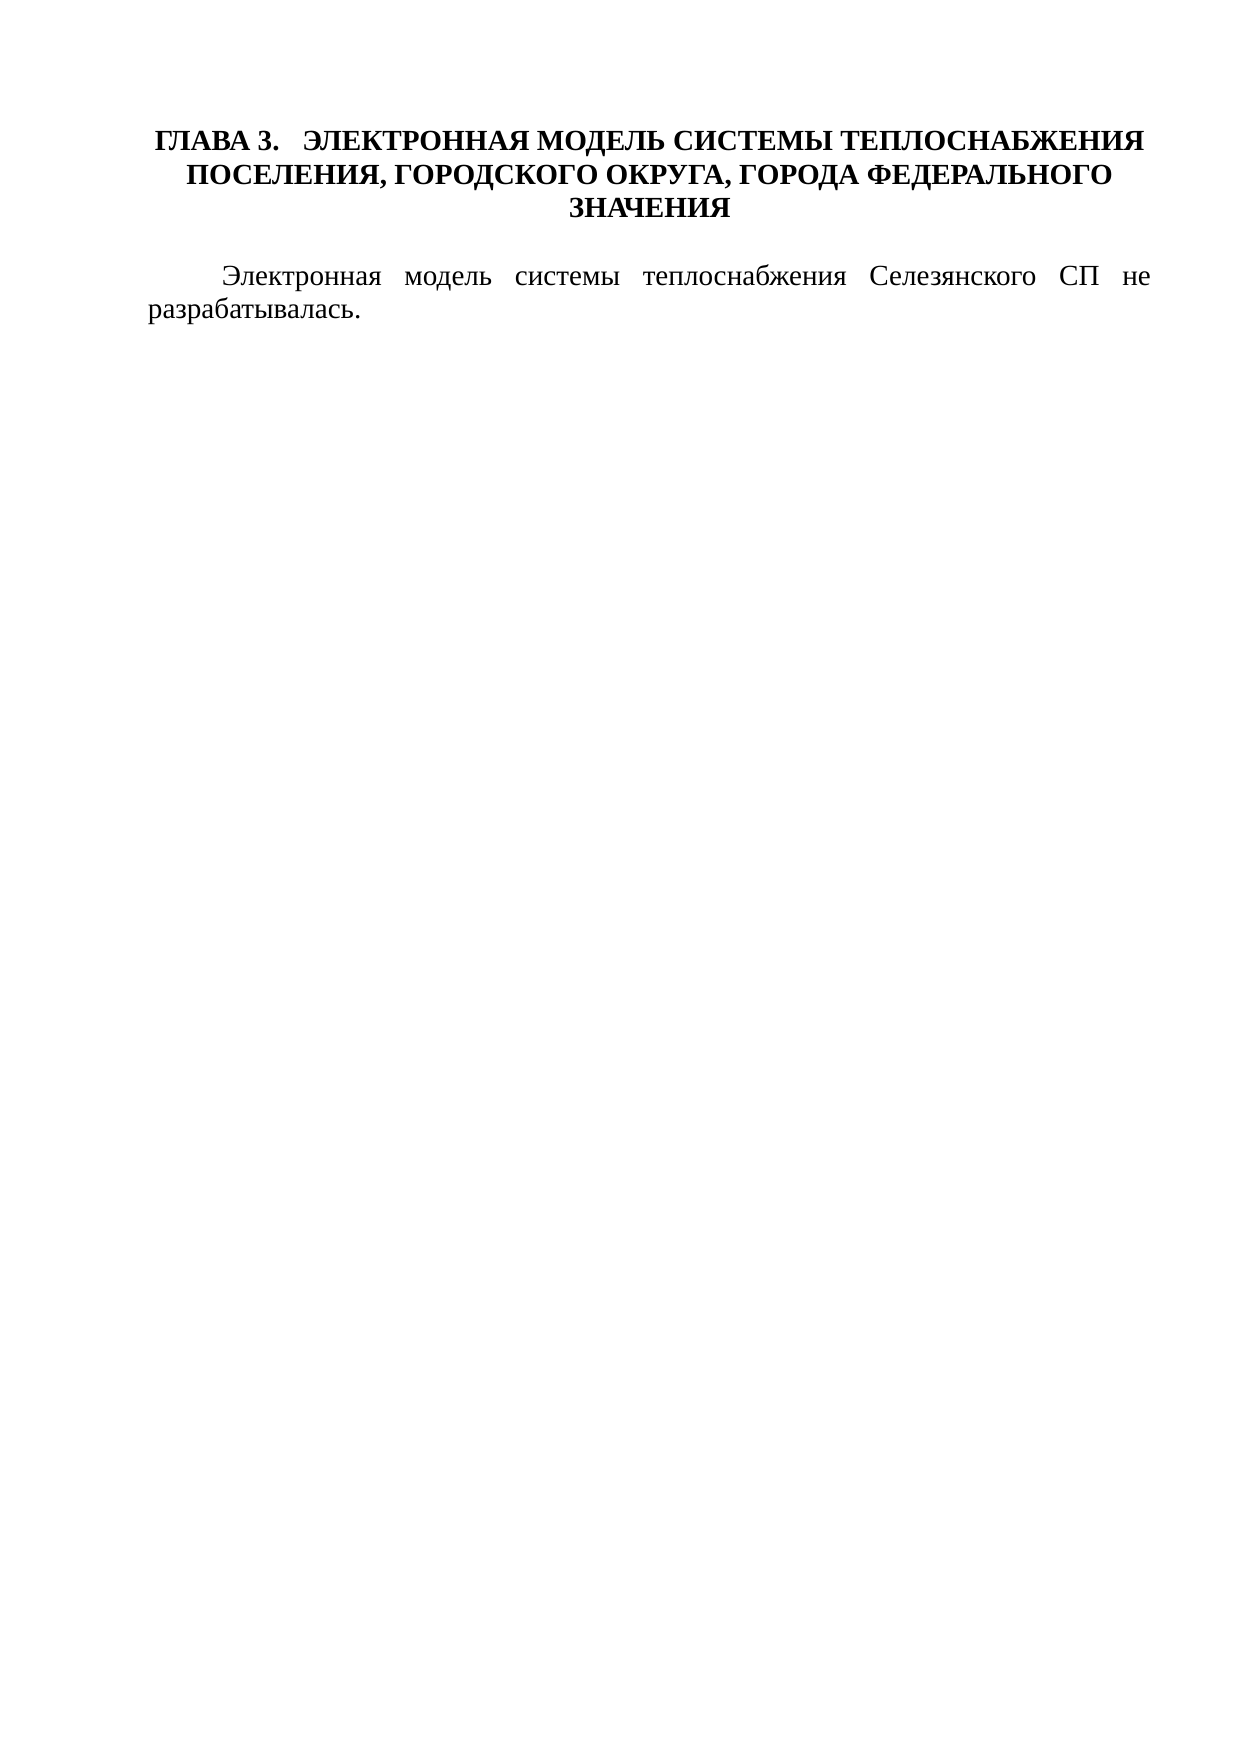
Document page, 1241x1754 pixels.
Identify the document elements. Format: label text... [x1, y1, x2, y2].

text Электронная модель системы теплоснабжения Селезянского СП не разрабатывалась. [148, 258, 1152, 325]
text ГЛАВА 3. ЭЛЕКТРОННАЯ МОДЕЛЬ СИСТЕМЫ ТЕПЛОСНАБЖЕНИЯ ПОСЕЛЕНИЯ, ГОРОДСКОГО ОКРУГА, ГОРОДА ФЕДЕРАЛЬНОГО ЗНАЧЕНИЯ [148, 123, 1152, 224]
